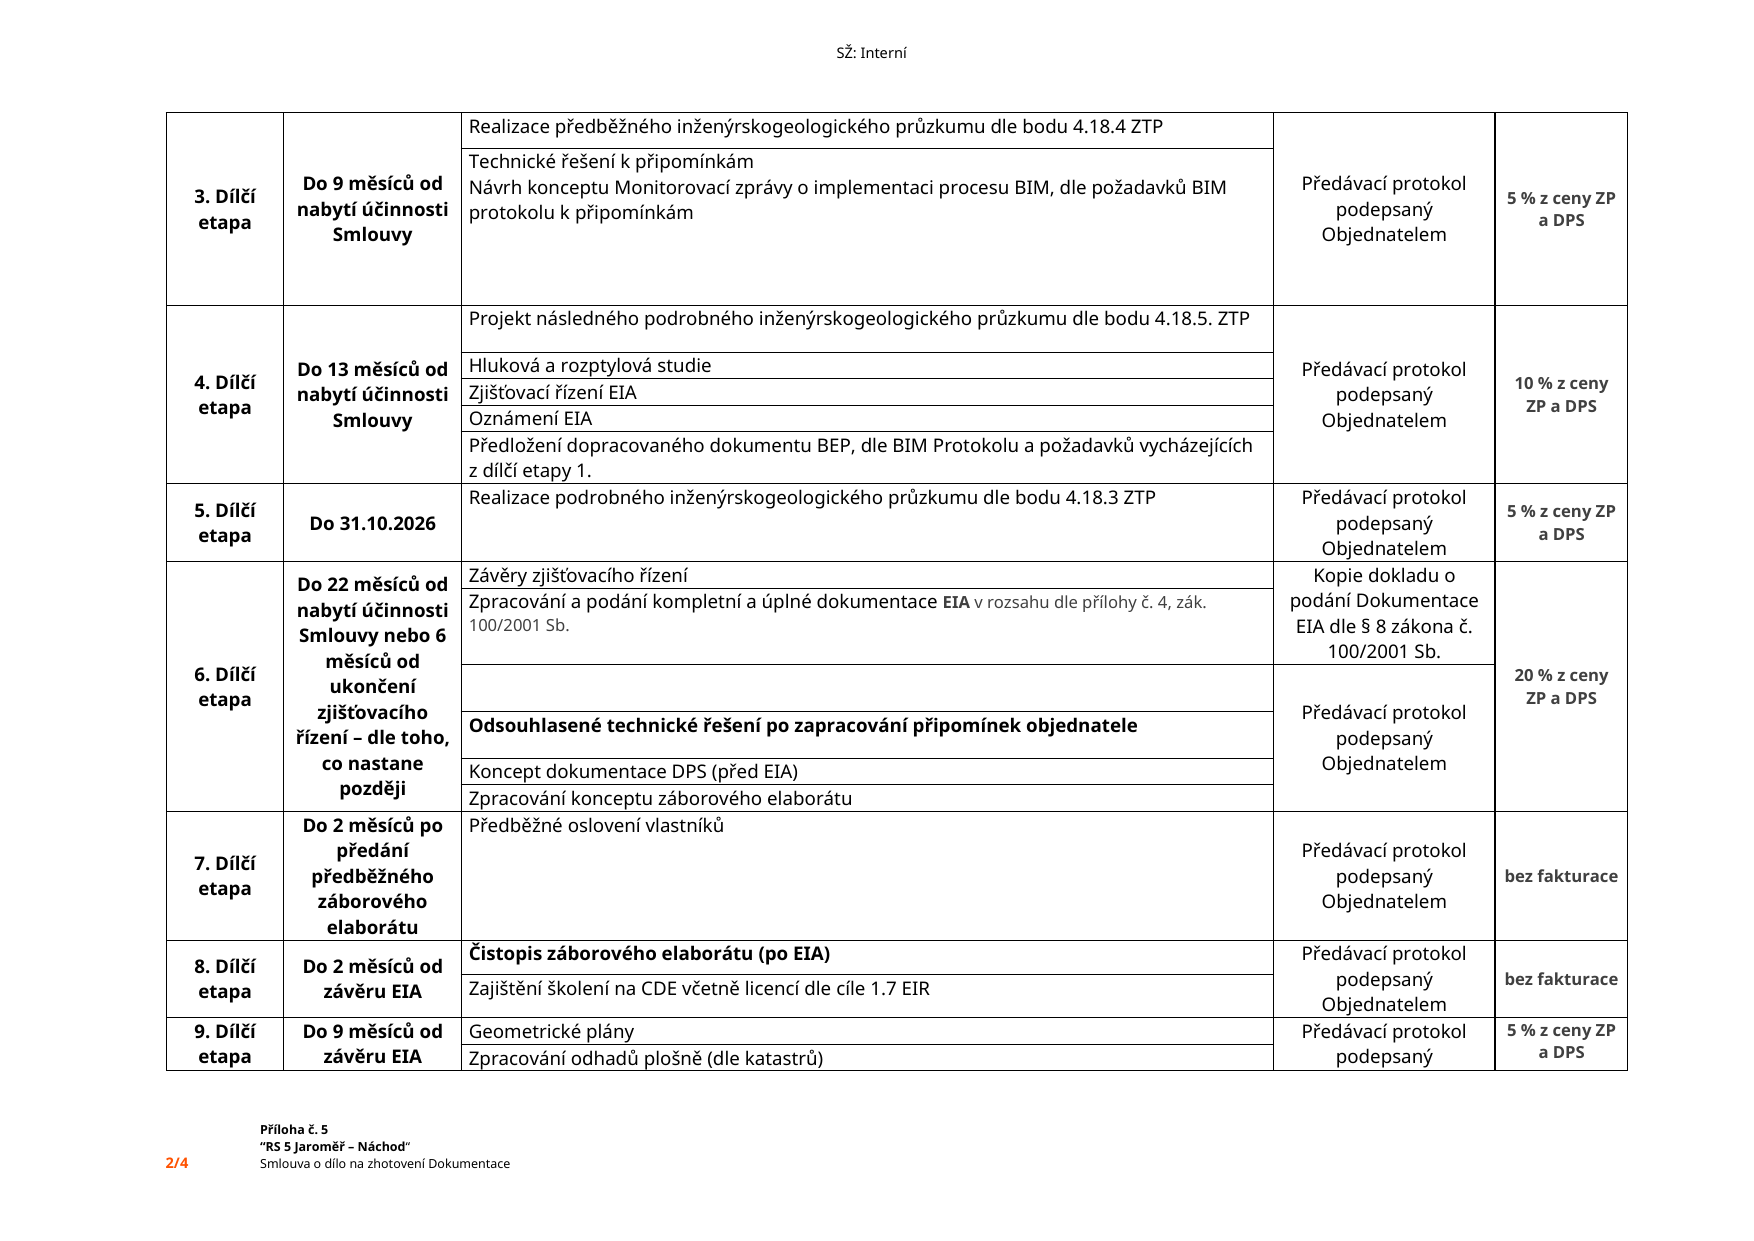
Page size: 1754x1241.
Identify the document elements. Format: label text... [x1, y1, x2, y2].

table_cell 20 % z ceny ZP a DPS [1496, 562, 1627, 811]
table_cell [462, 665, 1273, 711]
table_cell 6. Dílčí etapa [167, 562, 283, 811]
table_cell 10 % z ceny ZP a DPS [1496, 306, 1627, 483]
table_cell Závěry zjišťovacího řízení [462, 562, 1273, 587]
table_cell 8. Dílčí etapa [167, 941, 283, 1017]
table_cell Zajištění školení na CDE včetně licencí dle cíle 1.7 EIR [462, 975, 1273, 1017]
table_cell Odsouhlasené technické řešení po zapracování připomínek objednatele [462, 712, 1273, 758]
table_cell Zjišťovací řízení EIA [462, 379, 1273, 405]
table_header Předávací protokol podepsaný Objednatelem [1274, 113, 1494, 305]
table_cell Realizace podrobného inženýrskogeologického průzkumu dle bodu 4.18.3 ZTP [462, 484, 1273, 561]
table_cell Projekt následného podrobného inženýrskogeologického průzkumu dle bodu 4.18.5. ZTP [462, 306, 1273, 352]
table_header Do 9 měsíců od nabytí účinnosti Smlouvy [284, 113, 461, 305]
table_cell bez fakturace [1496, 812, 1627, 939]
table_header 5 % z ceny ZP a DPS [1496, 113, 1627, 305]
table_cell Předávací protokol podepsaný Objednatelem [1274, 941, 1494, 1017]
table_cell Geometrické plány [462, 1018, 1273, 1044]
table_cell 7. Dílčí etapa [167, 812, 283, 939]
table_cell 5 % z ceny ZP a DPS [1496, 484, 1627, 561]
table_cell Do 31.10.2026 [284, 484, 461, 561]
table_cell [462, 1045, 1273, 1070]
table_cell 4. Dílčí etapa [167, 306, 283, 483]
table_cell Předávací protokol podepsaný Objednatelem [1274, 812, 1494, 939]
table_cell Čistopis záborového elaborátu (po EIA) [462, 941, 1273, 974]
table_cell Zpracování a podání kompletní a úplné dokumentace EIA v rozsahu dle přílohy č. 4, zák. 100/2001 Sb. [462, 589, 1273, 664]
table_cell 5. Dílčí etapa [167, 484, 283, 561]
table_cell Do 2 měsíců od závěru EIA [284, 941, 461, 1017]
table_cell Předložení dopracovaného dokumentu BEP, dle BIM Protokolu a požadavků vycházejících z dílčí etapy 1. [462, 432, 1273, 483]
table_cell Do 2 měsíců po předání předběžného záborového elaborátu [284, 812, 461, 939]
table_cell Předběžné oslovení vlastníků [462, 812, 1273, 939]
table_cell Do 13 měsíců od nabytí účinnosti Smlouvy [284, 306, 461, 483]
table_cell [1274, 1018, 1494, 1070]
table_cell Kopie dokladu o podání Dokumentace EIA dle § 8 zákona č. 100/2001 Sb. [1274, 562, 1494, 664]
table_cell Do 22 měsíců od nabytí účinnosti Smlouvy nebo 6 měsíců od ukončení zjišťovacího řízení – dle toho, co nastane později [284, 562, 461, 811]
table_cell 9. Dílčí etapa [167, 1018, 283, 1070]
table_cell Předávací protokol podepsaný Objednatelem [1274, 484, 1494, 561]
table_header Realizace předběžného inženýrskogeologického průzkumu dle bodu 4.18.4 ZTP [462, 113, 1273, 148]
table_cell Do 9 měsíců od závěru EIA [284, 1018, 461, 1070]
table_cell Koncept dokumentace DPS (před EIA) [462, 759, 1273, 784]
table_header 3. Dílčí etapa [167, 113, 283, 305]
table_cell Předávací protokol podepsaný Objednatelem [1274, 665, 1494, 811]
table_cell Zpracování konceptu záborového elaborátu [462, 785, 1273, 811]
table_cell bez fakturace [1496, 941, 1627, 1017]
table_cell Předávací protokol podepsaný Objednatelem [1274, 306, 1494, 483]
table_cell Technické řešení k připomínkám Návrh konceptu Monitorovací zprávy o implementaci procesu BIM, dle požadavků BIM protokolu k připomínkám [462, 149, 1273, 305]
table_cell 5 % z ceny ZP a DPS [1496, 1018, 1627, 1070]
table_cell Hluková a rozptylová studie [462, 353, 1273, 378]
table_cell Oznámení EIA [462, 406, 1273, 431]
